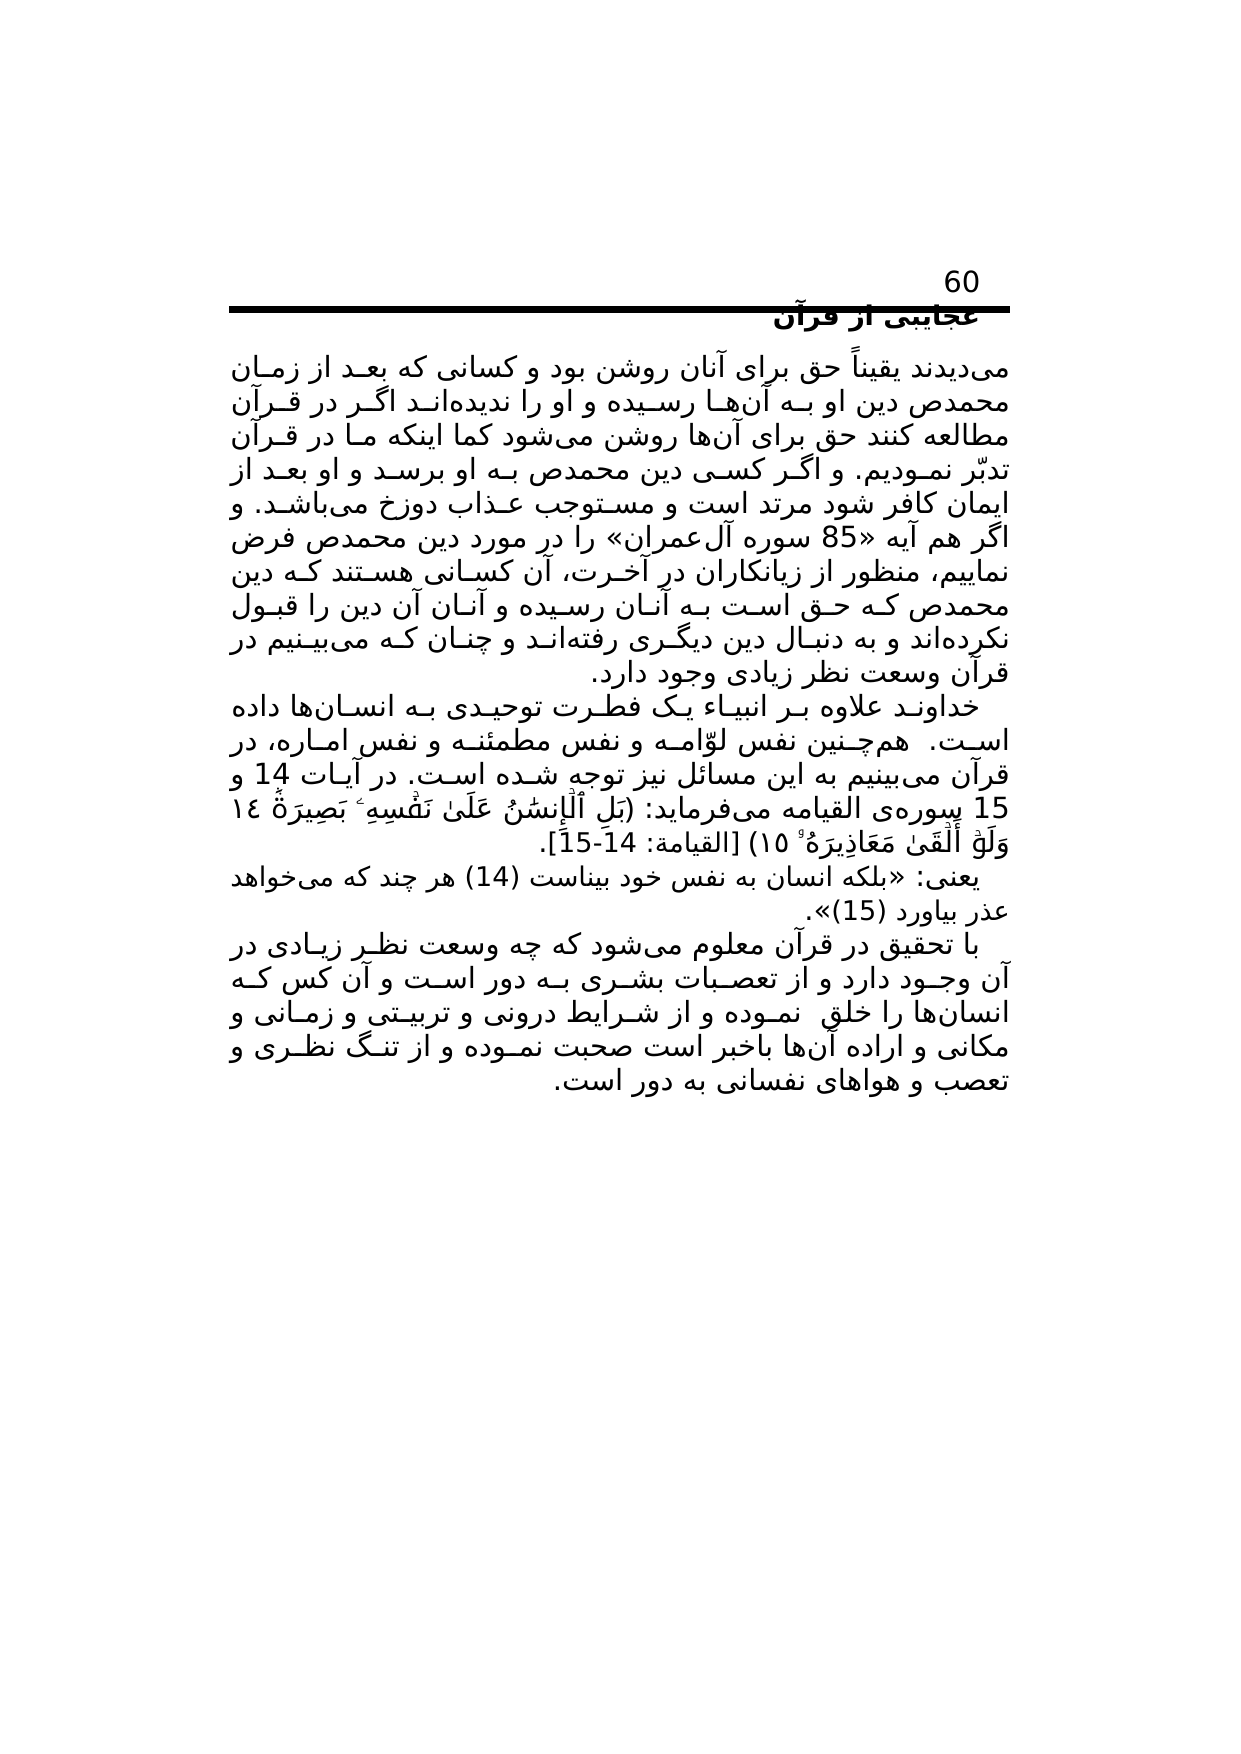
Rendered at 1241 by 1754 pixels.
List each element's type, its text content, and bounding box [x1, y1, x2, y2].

text یعنی: «بلکه انسان به نفس خود بیناست (14) هر چند که می‌خواهد عذر بیاورد (15)». [230, 859, 1010, 927]
text خداوند علاوه بر انبیاء یک فطرت توحیدی به انسان‌ها داده است. هم‌چنین نفس لوّامه و نفس مطمئنه و نفس اماره، در قرآن می‌بینیم به این مسائل نیز توجه شده است. در آیات 14 و 15 سوره‌ی القیامه می‌فرماید: ﴿بَلِ ٱلۡإِنسَٰنُ عَلَىٰ نَفۡسِهِۦ بَصِيرَةٞ ١٤ وَلَوۡ أَلۡقَىٰ مَعَاذِيرَهُۥ ١٥﴾ [القیامة: 14-15]. [230, 690, 1010, 859]
text با تحقیق در قرآن معلوم می‌شود که چه وسعت نظر زیادی در آن وجود دارد و از تعصبات بشری به دور است و آن کس که انسان‌ها را خلق نموده و از شرایط درونی و تربیتی و زمانی و مکانی و اراده آن‌ها باخبر است صحبت نموده و از تنگ نظری و تعصب و هواهای نفسانی به دور است. [230, 927, 1010, 1097]
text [230, 350, 1010, 690]
